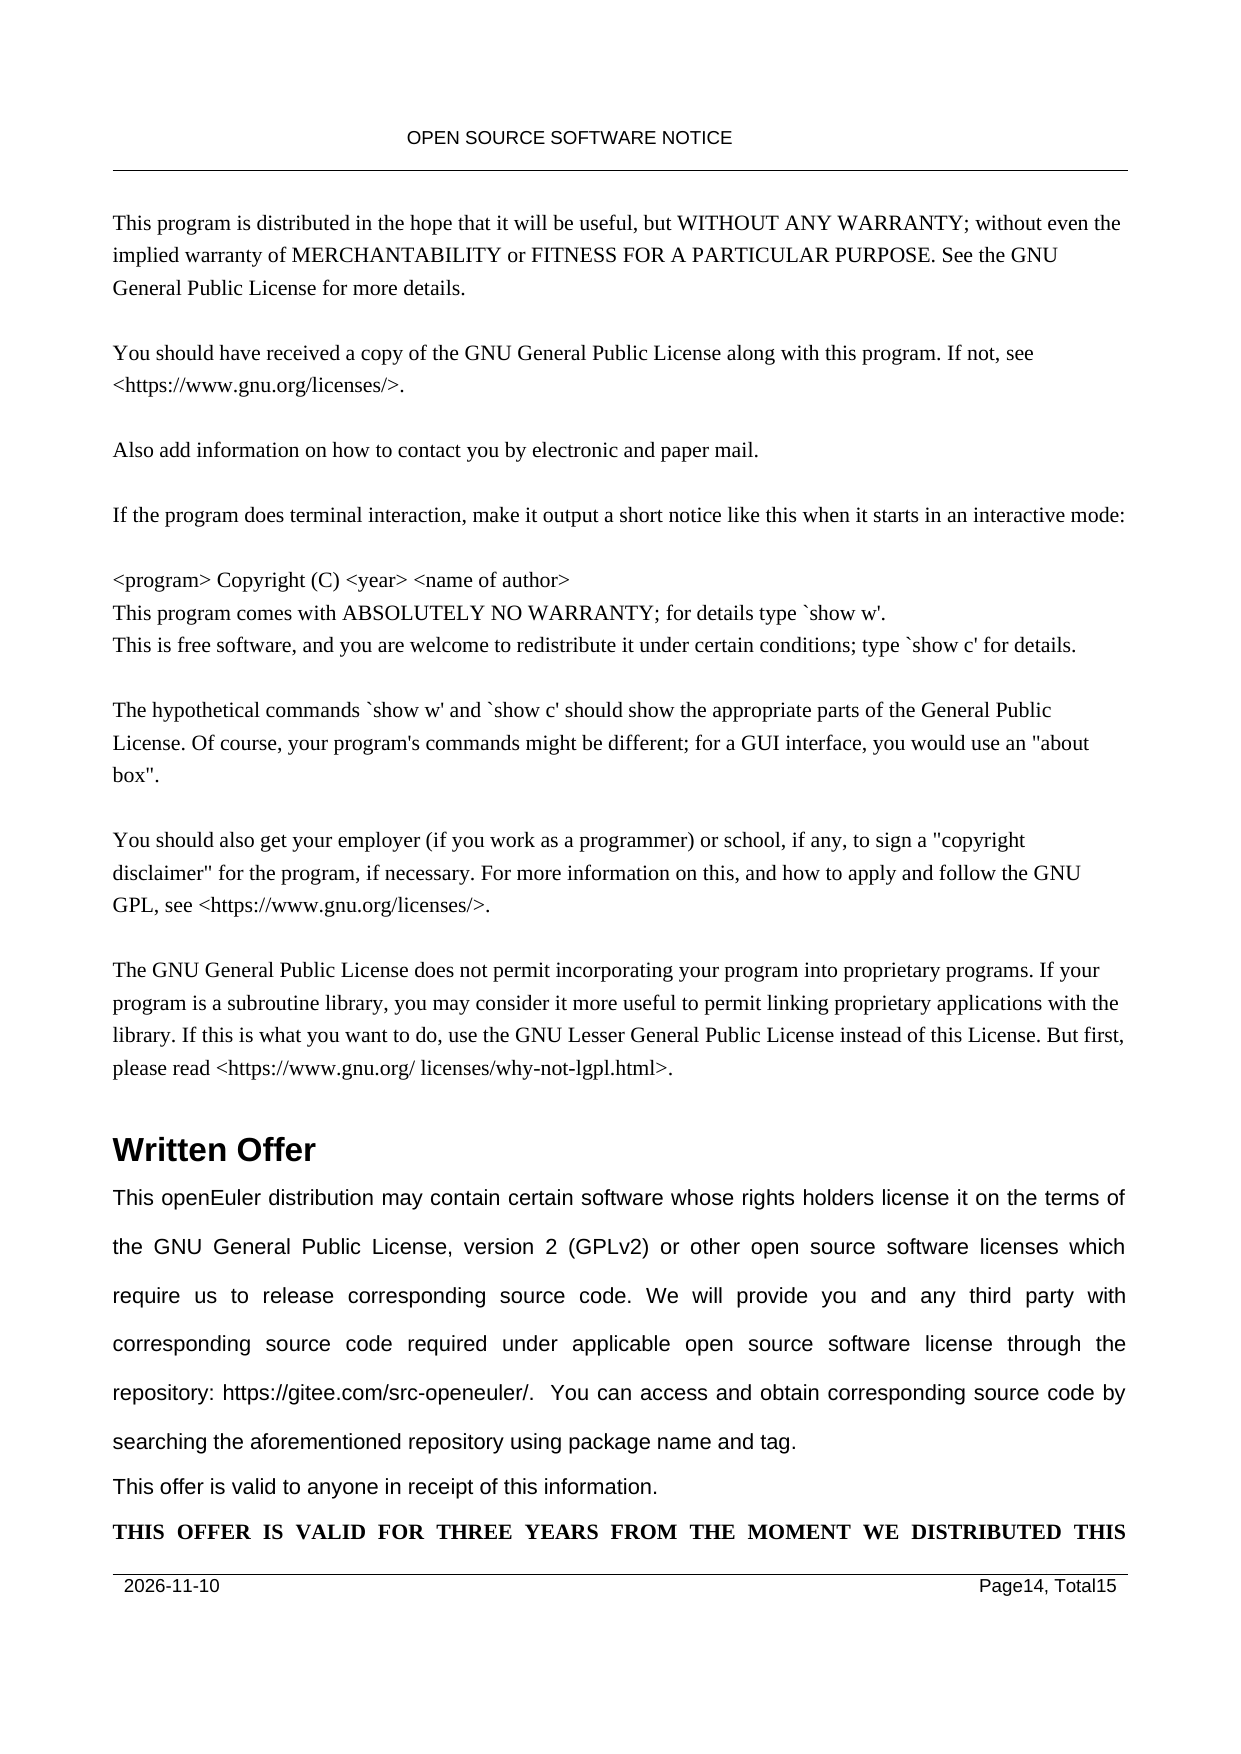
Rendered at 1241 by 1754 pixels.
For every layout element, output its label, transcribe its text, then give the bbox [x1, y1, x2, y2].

text You should have received a copy of the GNU General Public License along with this program. If not, see <https://www.gnu.org/licenses/>. [112, 336, 1128, 401]
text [112, 1515, 1128, 1548]
text This offer is valid to anyone in receipt of this information. [112, 1470, 1128, 1503]
text If the program does terminal interaction, make it output a short notice like this when it starts in an interactive mode: [112, 499, 1128, 531]
text The hypothetical commands `show w' and `show c' should show the appropriate parts of the General Public License. Of course, your program's commands might be different; for a GUI interface, you would use an "about box". [112, 694, 1128, 791]
text This program comes with ABSOLUTELY NO WARRANTY; for details type `show w'. [112, 596, 1128, 629]
text You should also get your employer (if you work as a programmer) or school, if any, to sign a "copyright disclaimer" for the program, if necessary. For more information on this, and how to apply and follow the GNU GPL, see <https://www.gnu.org/licenses/>. [112, 824, 1128, 921]
text This program is distributed in the hope that it will be useful, but WITHOUT ANY WARRANTY; without even the implied warranty of MERCHANTABILITY or FITNESS FOR A PARTICULAR PURPOSE. See the GNU General Public License for more details. [112, 206, 1128, 304]
text This is free software, and you are welcome to redistribute it under certain conditions; type `show c' for details. [112, 629, 1128, 661]
text <program> Copyright (C) <year> <name of author> [112, 564, 1128, 596]
text Written Offer [112, 1116, 1128, 1181]
text The GNU General Public License does not permit incorporating your program into proprietary programs. If your program is a subroutine library, you may consider it more useful to permit linking proprietary applications with the library. If this is what you want to do, use the GNU Lesser General Public License instead of this License. But first, please read <https://www.gnu.org/ licenses/why-not-lgpl.html>. [112, 954, 1128, 1084]
text Also add information on how to contact you by electronic and paper mail. [112, 434, 1128, 466]
text This openEuler distribution may contain certain software whose rights holders license it on the terms of the GNU General Public License, version 2 (GPLv2) or other open source software licenses which require us to release corresponding source code. We will provide you and any third party with corresponding source code required under applicable open source software license through the repository: https://gitee.com/src-openeuler/. You can access and obtain corresponding source code by searching the aforementioned repository using package name and tag. [112, 1181, 1128, 1458]
